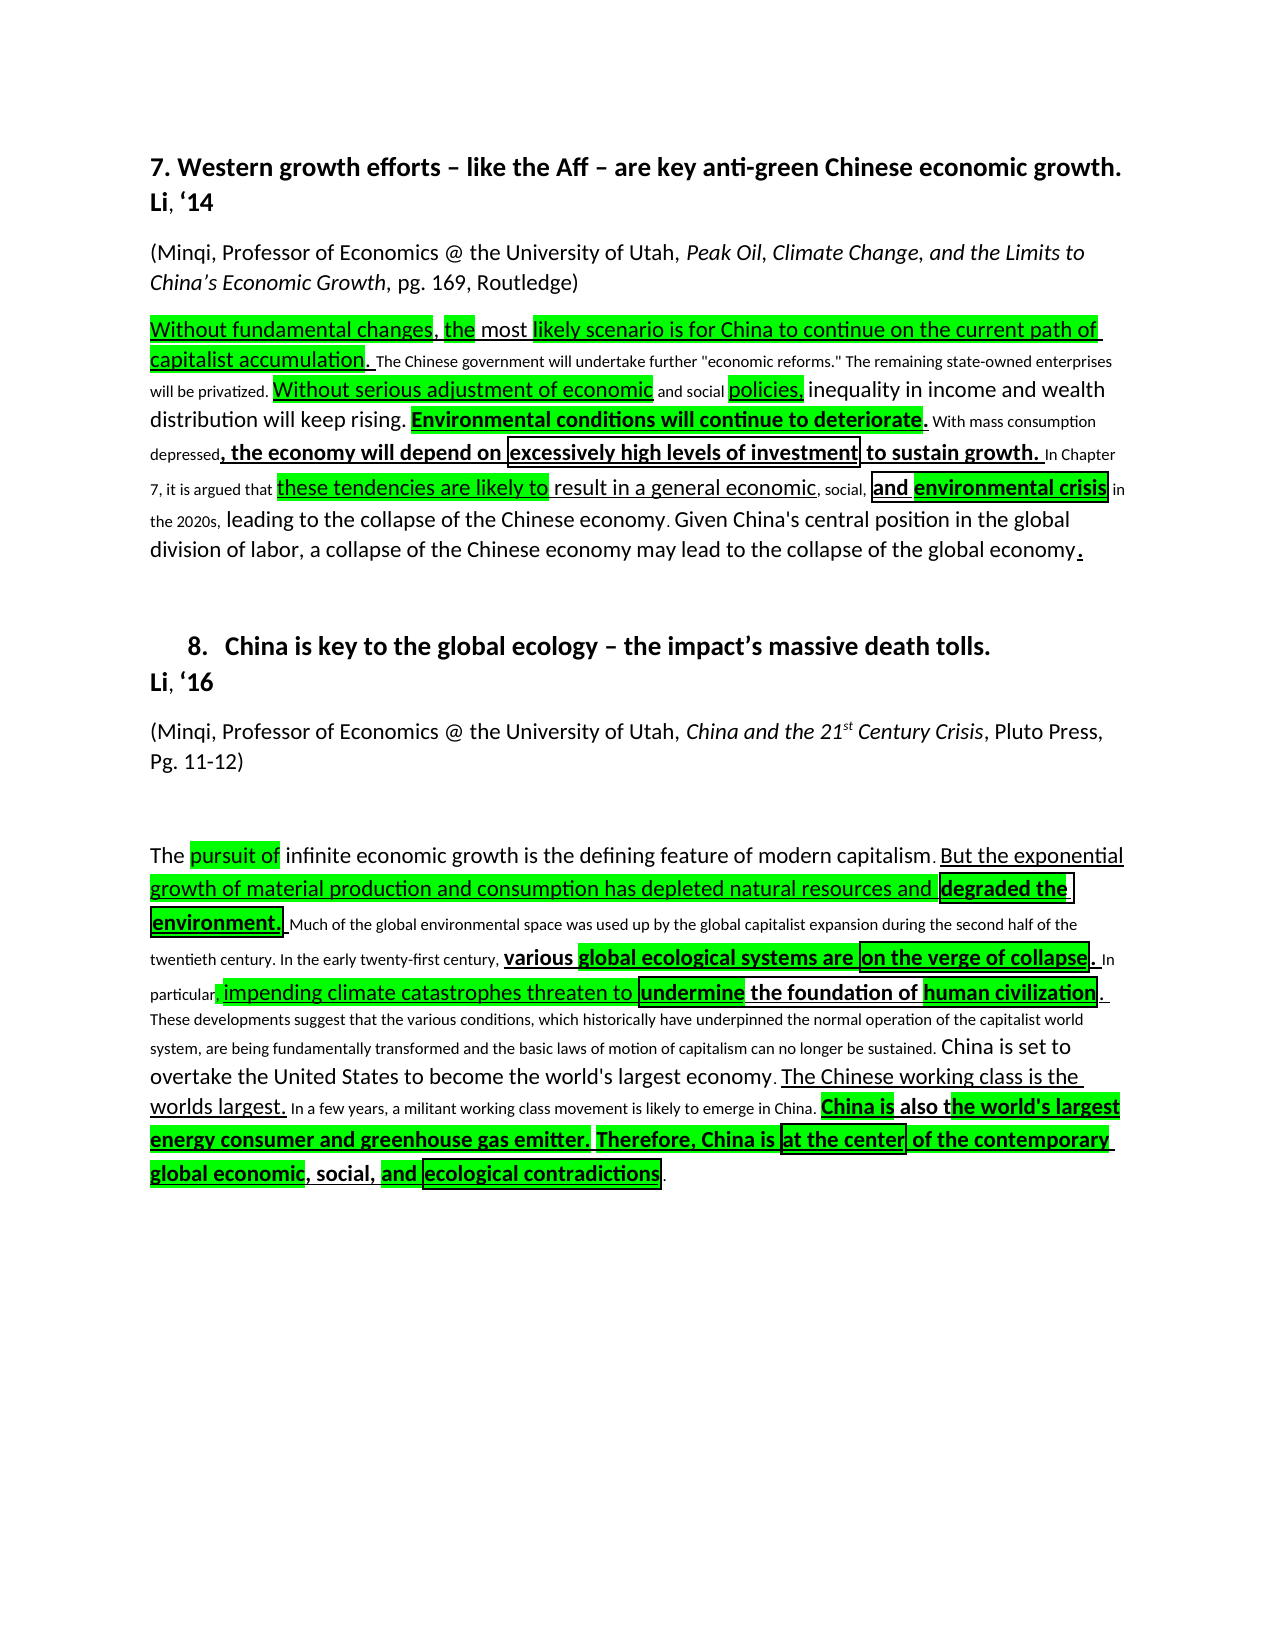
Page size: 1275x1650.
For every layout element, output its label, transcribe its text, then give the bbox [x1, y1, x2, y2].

text Without fundamental changes, the most likely scenario is for China to continue on the current path of capitalist accumulation. The Chinese government will undertake further "economic reforms." The remaining state-owned enterprises will be privatized. Without serious adjustment of economic and social policies, inequality in income and wealth distribution will keep rising. Environmental conditions will continue to deteriorate. With mass consumption depressed, the economy will depend on excessively high levels of investment to sustain growth. In Chapter 7, it is argued that these tendencies are likely to result in a general economic, social, and environmental crisis in the 2020s, leading to the collapse of the Chinese economy. Given China's central position in the global division of labor, a collapse of the Chinese economy may lead to the collapse of the global economy. [150, 315, 1125, 563]
subtitle 7. Western growth efforts – like the Aff – are key anti-green Chinese economic growth. [150, 150, 1125, 183]
text Li, ‘16 [150, 665, 1125, 698]
text (Minqi, Professor of Economics @ the University of Utah, Peak Oil, Climate Change, and the Limits to China’s Economic Growth, pg. 169, Routledge) [150, 238, 1125, 296]
text The pursuit of infinite economic growth is the defining feature of modern capitalism. But the exponential growth of material production and consumption has depleted natural resources and degraded the environment. Much of the global environmental space was used up by the global capitalist expansion during the second half of the twentieth century. In the early twenty-first century, various global ecological systems are on the verge of collapse. In particular, impending climate catastrophes threaten to undermine the foundation of human civilization. These developments suggest that the various conditions, which historically have underpinned the normal operation of the capitalist world system, are being fundamentally transformed and the basic laws of motion of capitalism can no longer be sustained. China is set to overtake the United States to become the world's largest economy. The Chinese working class is the worlds largest. In a few years, a militant working class movement is likely to emerge in China. China is also the world's largest energy consumer and greenhouse gas emitter. Therefore, China is at the center of the contemporary global economic, social, and ecological contradictions. [150, 841, 1125, 1190]
text (Minqi, Professor of Economics @ the University of Utah, China and the 21st Century Crisis, Pluto Press, Pg. 11-12) [150, 717, 1125, 775]
subtitle China is key to the global ecology – the impact’s massive death tolls. [187, 629, 1125, 662]
text Li, ‘14 [150, 186, 1125, 219]
